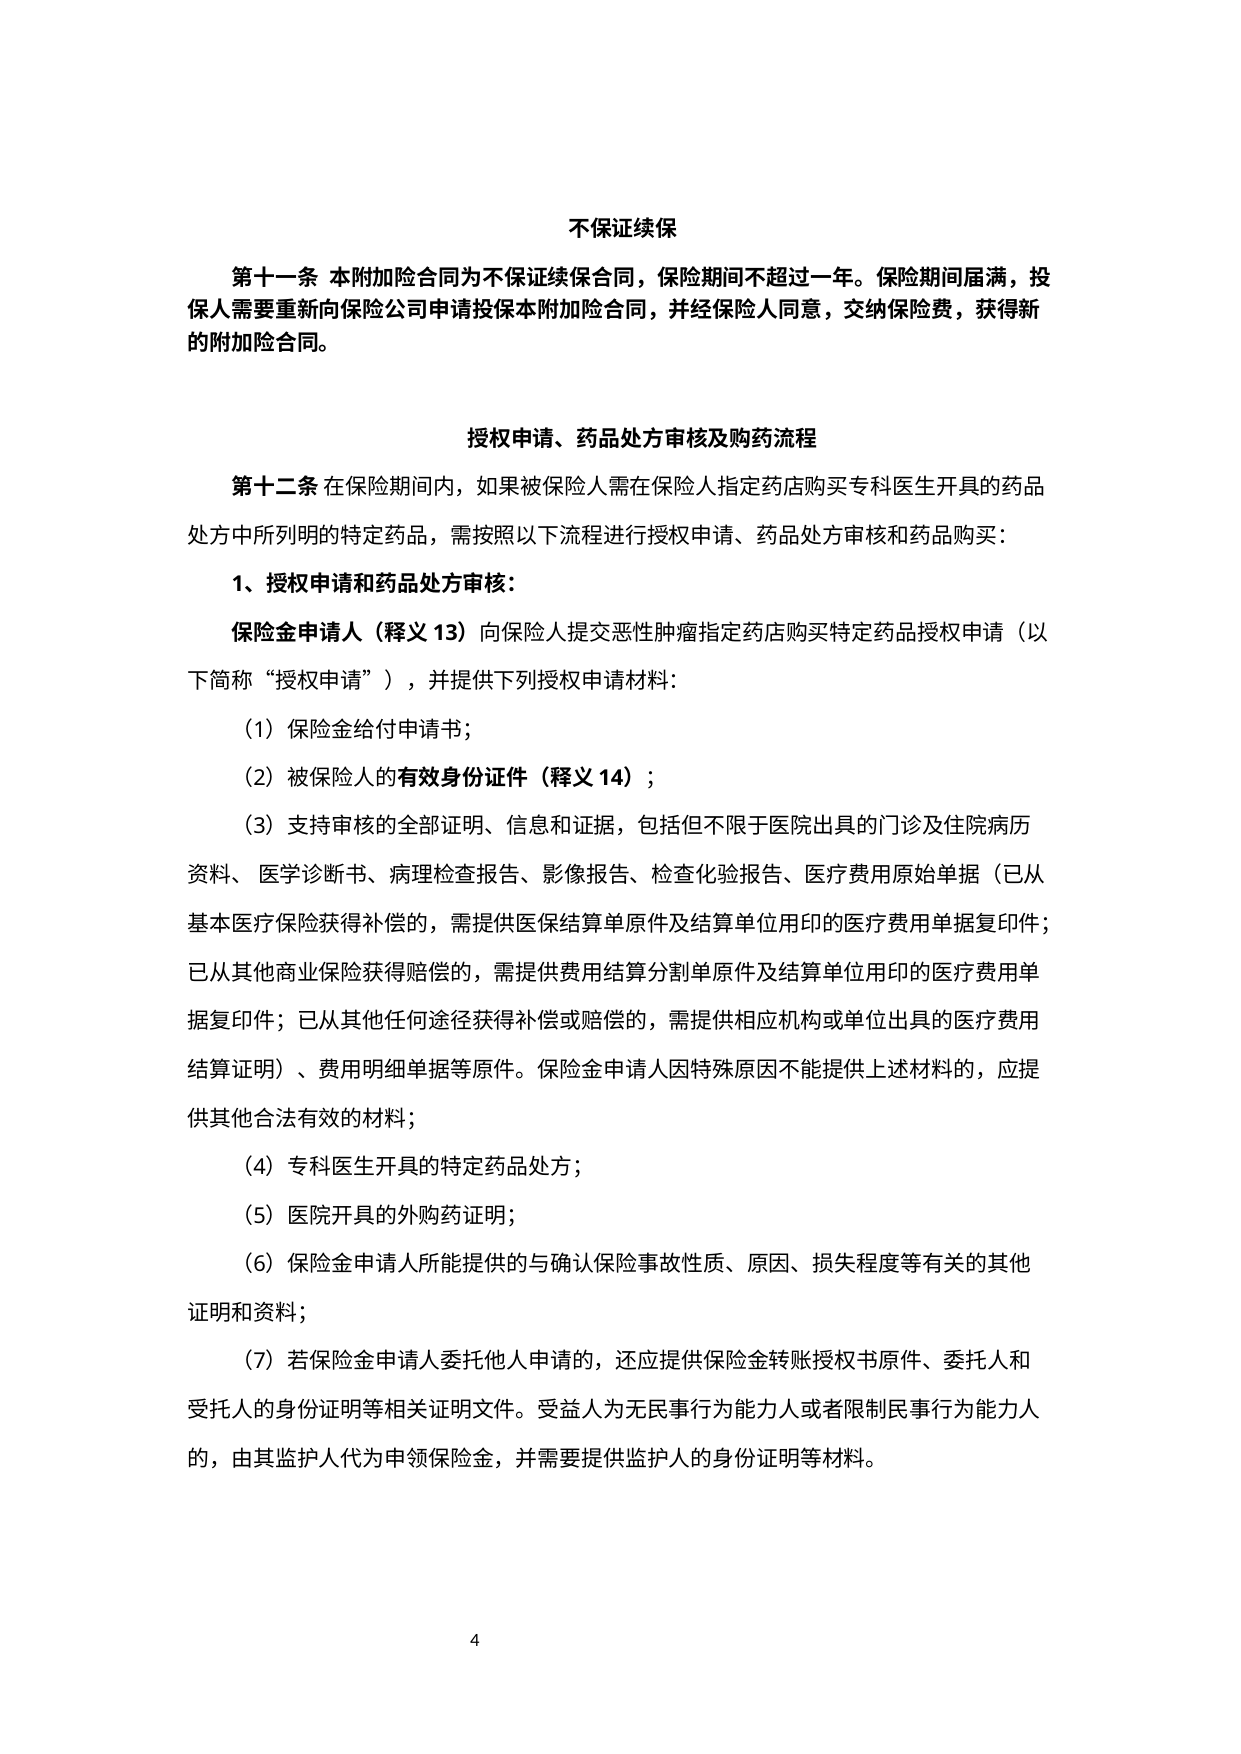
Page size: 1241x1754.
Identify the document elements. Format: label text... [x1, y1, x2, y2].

text （6）保险金申请人所能提供的与确认保险事故性质、原因、损失程度等有关的其他证明和资料； [187, 1246, 1053, 1327]
text （5）医院开具的外购药证明； [187, 1197, 1053, 1230]
text （3）支持审核的全部证明、信息和证据，包括但不限于医院出具的门诊及住院病历资料、 医学诊断书、病理检查报告、影像报告、检查化验报告、医疗费用原始单据（已从基本医疗保险获得补偿的，需提供医保结算单原件及结算单位用印的医疗费用单据复印件；已从其他商业保险获得赔偿的，需提供费用结算分割单原件及结算单位用印的医疗费用单据复印件；已从其他任何途径获得补偿或赔偿的，需提供相应机构或单位出具的医疗费用结算证明）、费用明细单据等原件。保险金申请人因特殊原因不能提供上述材料的，应提供其他合法有效的材料； [187, 808, 1053, 1133]
text （4）专科医生开具的特定药品处方； [187, 1149, 1053, 1181]
text 保险金申请人（释义13）向保险人提交恶性肿瘤指定药店购买特定药品授权申请（以下简称“授权申请”），并提供下列授权申请材料： [187, 614, 1053, 696]
text （2）被保险人的有效身份证件（释义14）； [187, 760, 1053, 792]
text 1、授权申请和药品处方审核： [187, 566, 1053, 598]
text 不保证续保 [187, 211, 1058, 243]
list 第十一条 本附加险合同为不保证续保合同，保险期间不超过一年。保险期间届满，投保人需要重新向保险公司申请投保本附加险合同，并经保险人同意，交纳保险费，获得新的附加险合同。 [187, 259, 1058, 357]
text 第十二条 在保险期间内，如果被保险人需在保险人指定药店购买专科医生开具的药品处方中所列明的特定药品，需按照以下流程进行授权申请、药品处方审核和药品购买： [187, 469, 1053, 550]
text （7）若保险金申请人委托他人申请的，还应提供保险金转账授权书原件、委托人和受托人的身份证明等相关证明文件。受益人为无民事行为能力人或者限制民事行为能力人的，由其监护人代为申领保险金，并需要提供监护人的身份证明等材料。 [187, 1343, 1053, 1473]
text （1）保险金给付申请书； [187, 711, 1053, 744]
text 授权申请、药品处方审核及购药流程 [187, 421, 1053, 453]
